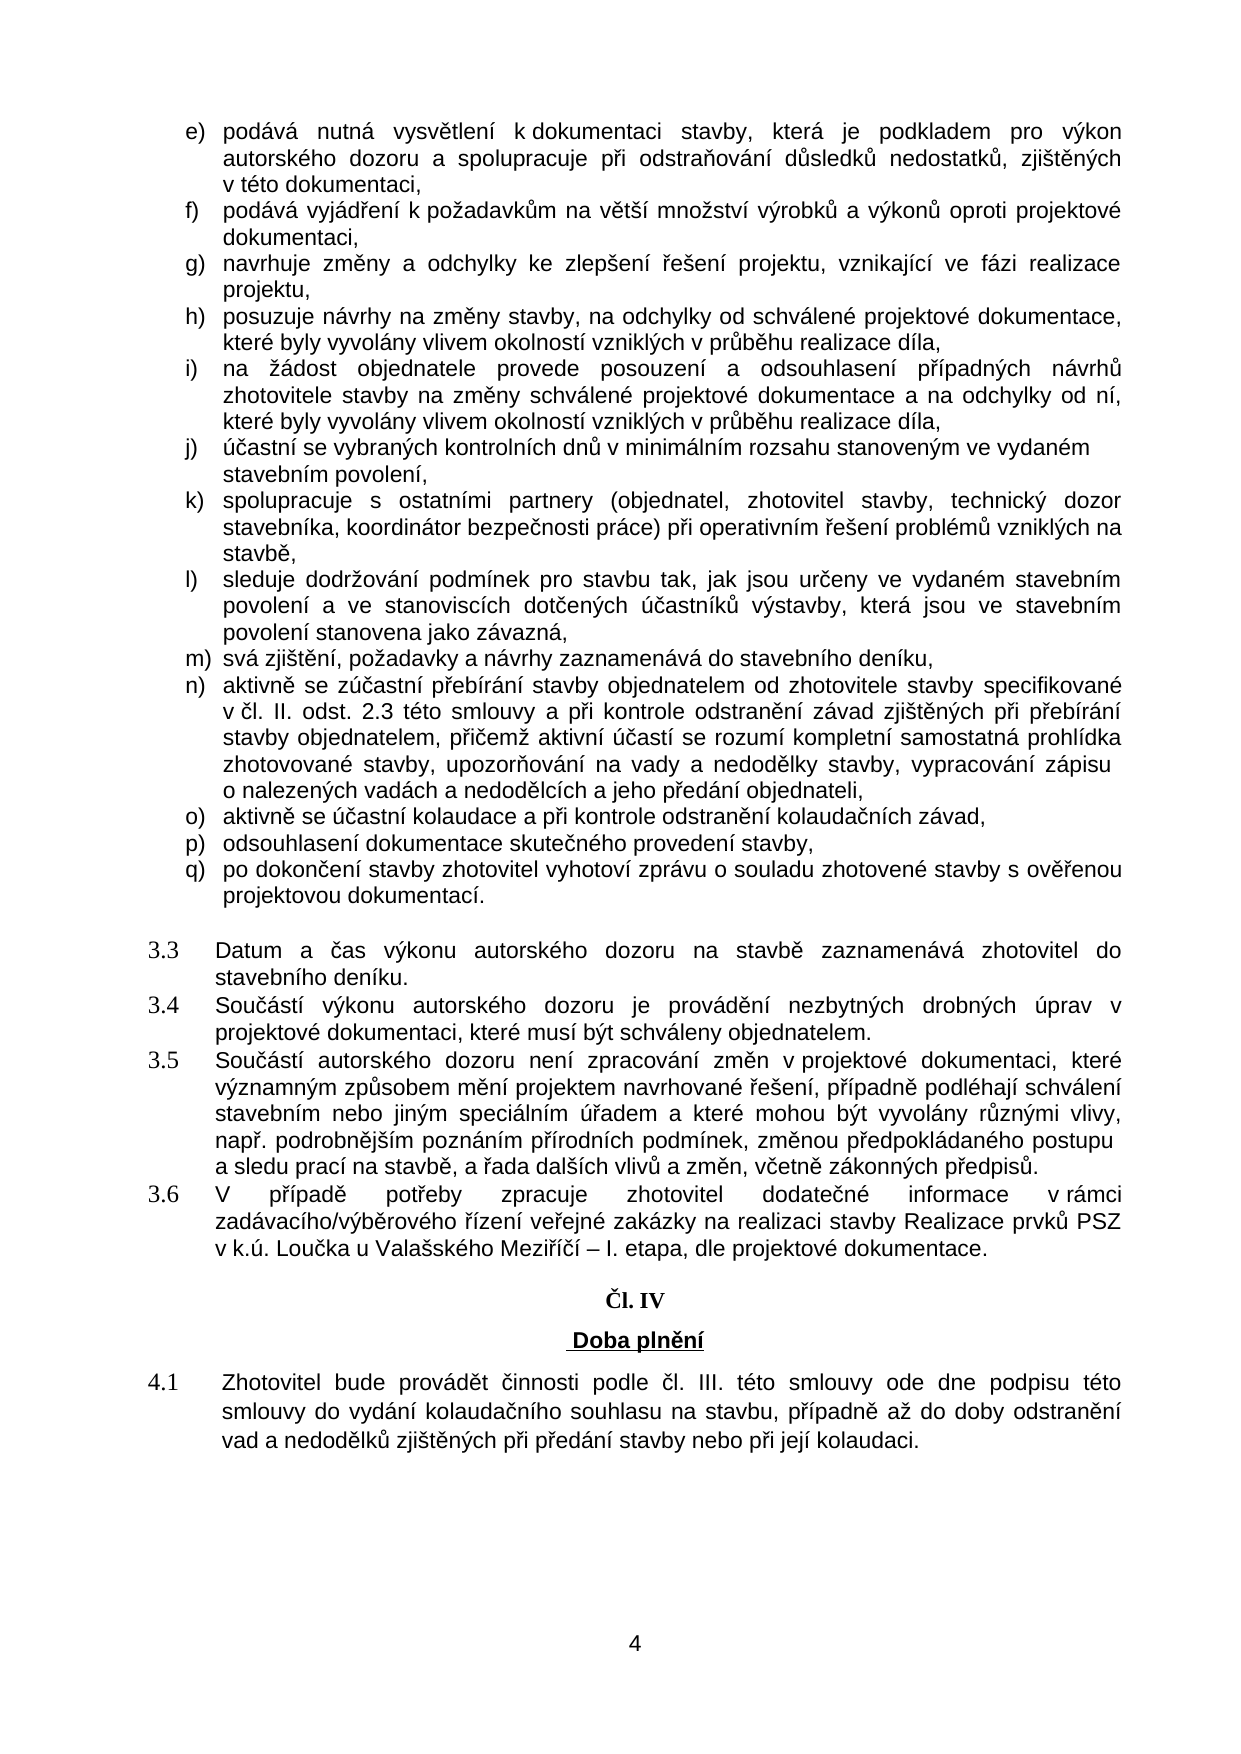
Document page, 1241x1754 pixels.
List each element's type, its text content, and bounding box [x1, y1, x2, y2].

list aktivně se zúčastní přebírání stavby objednatelem od zhotovitele stavby specifikované v čl. II. odst. 2.3 této smlouvy a při kontrole odstranění závad zjištěných při přebírání stavby objednatelem, přičemž aktivní účastí se rozumí kompletní samostatná prohlídka zhotovované stavby, upozorňování na vady a nedodělky stavby, vypracování zápisu o nalezených vadách a nedodělcích a jeho předání objednateli, [185, 672, 1122, 803]
list na žádost objednatele provede posouzení a odsouhlasení případných návrhů zhotovitele stavby na změny schválené projektové dokumentace a na odchylky od ní, které byly vyvolány vlivem okolností vzniklých v průběhu realizace díla, [185, 355, 1122, 434]
list Součástí autorského dozoru není zpracování změn v projektové dokumentaci, které významným způsobem mění projektem navrhované řešení, případně podléhají schválení stavebním nebo jiným speciálním úřadem a které mohou být vyvolány různými vlivy, např. podrobnějším poznáním přírodních podmínek, změnou předpokládaného postupu a sledu prací na stavbě, a řada dalších vlivů a změn, včetně zákonných předpisů. [148, 1045, 1122, 1179]
list podává vyjádření k požadavkům na větší množství výrobků a výkonů oproti projektové dokumentaci, [185, 197, 1122, 250]
subtitle Čl. IV [148, 1287, 1122, 1314]
subtitle Doba plnění [148, 1327, 1122, 1353]
list Datum a čas výkonu autorského dozoru na stavbě zaznamenává zhotovitel do stavebního deníku. [148, 935, 1122, 990]
list navrhuje změny a odchylky ke zlepšení řešení projektu, vznikající ve fázi realizace projektu, [185, 250, 1122, 303]
list po dokončení stavby zhotovitel vyhotoví zprávu o souladu zhotovené stavby s ověřenou projektovou dokumentací. [185, 856, 1122, 909]
list aktivně se účastní kolaudace a při kontrole odstranění kolaudačních závad, [185, 803, 1122, 830]
list spolupracuje s ostatními partnery (objednatel, zhotovitel stavby, technický dozor stavebníka, koordinátor bezpečnosti práce) při operativním řešení problémů vzniklých na stavbě, [185, 487, 1122, 566]
list sleduje dodržování podmínek pro stavbu tak, jak jsou určeny ve vydaném stavebním povolení a ve stanoviscích dotčených účastníků výstavby, která jsou ve stavebním povolení stanovena jako závazná, [185, 566, 1122, 645]
list podává nutná vysvětlení k dokumentaci stavby, která je podkladem pro výkon autorského dozoru a spolupracuje při odstraňování důsledků nedostatků, zjištěných v této dokumentaci, [185, 118, 1122, 197]
list Součástí výkonu autorského dozoru je provádění nezbytných drobných úprav v projektové dokumentaci, které musí být schváleny objednatelem. [148, 990, 1122, 1045]
list posuzuje návrhy na změny stavby, na odchylky od schválené projektové dokumentace, které byly vyvolány vlivem okolností vzniklých v průběhu realizace díla, [185, 303, 1122, 355]
list V případě potřeby zpracuje zhotovitel dodatečné informace v rámci zadávacího/výběrového řízení veřejné zakázky na realizaci stavby Realizace prvků PSZ v k.ú. Loučka u Valašského Meziříčí – I. etapa, dle projektové dokumentace. [148, 1179, 1122, 1261]
list účastní se vybraných kontrolních dnů v minimálním rozsahu stanoveným ve vydaném stavebním povolení, [185, 434, 1122, 487]
list svá zjištění, požadavky a návrhy zaznamenává do stavebního deníku, [185, 645, 1122, 672]
list Zhotovitel bude provádět činnosti podle čl. III. této smlouvy ode dne podpisu této smlouvy do vydání kolaudačního souhlasu na stavbu, případně až do doby odstranění vad a nedodělků zjištěných při předání stavby nebo při její kolaudaci. [148, 1366, 1122, 1454]
list odsouhlasení dokumentace skutečného provedení stavby, [185, 830, 1122, 856]
